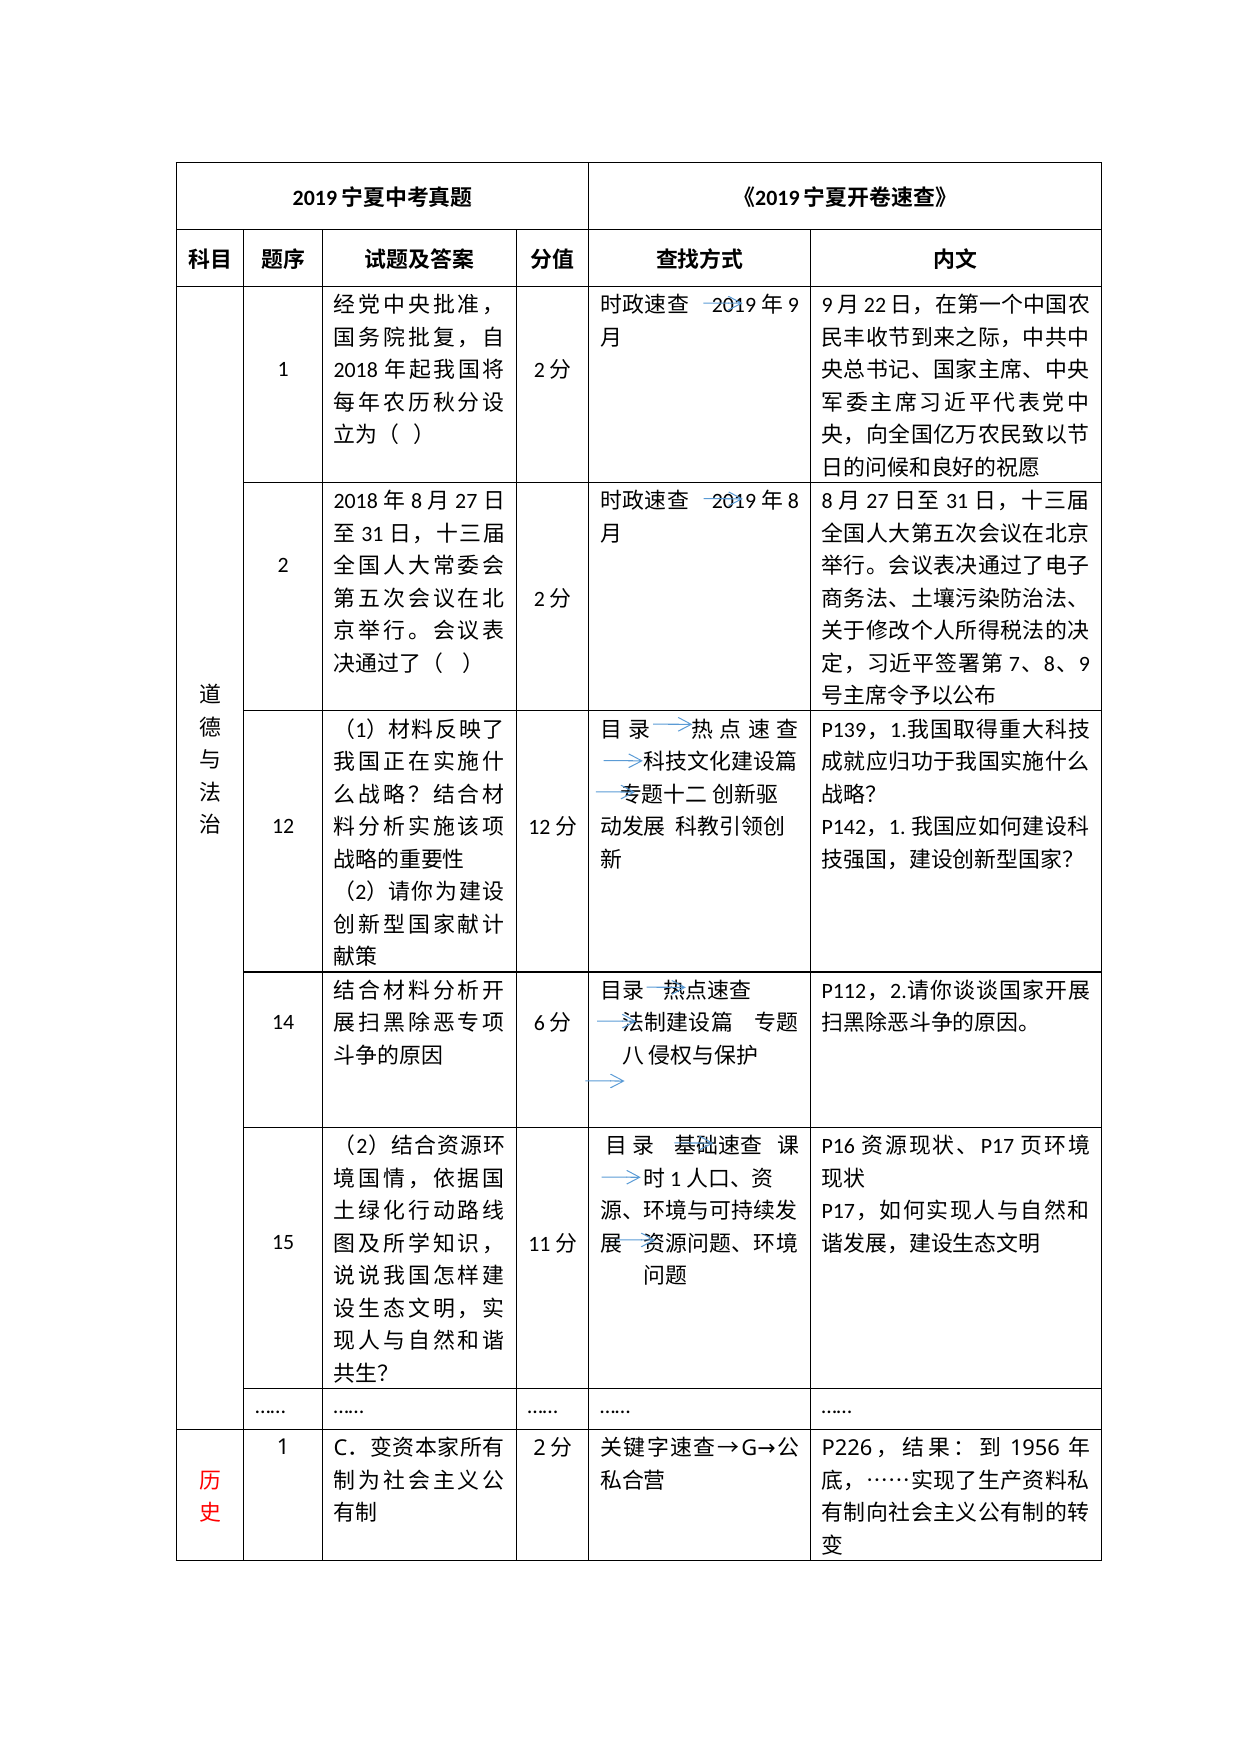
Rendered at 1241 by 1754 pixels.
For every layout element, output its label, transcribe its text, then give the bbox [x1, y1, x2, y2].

table_cell 分值 [517, 230, 588, 286]
table_cell 12 [244, 711, 322, 971]
table_cell 6分 [517, 973, 588, 1127]
table_cell C．变资本家所有制为社会主义公有制 [323, 1430, 516, 1560]
table_cell 12分 [517, 711, 588, 971]
table_cell 材料反映了我国正在实施什么战略？结合材料分析实施该项战略的重要性 请你为建设创新型国家献计献策 [323, 711, 516, 971]
table_cell 经党中央批准，国务院批复，自2018年起我国将每年农历秋分设立为（ ） [323, 287, 516, 482]
table_cell 目录 热点速查 科技文化建设篇 专题十二 创新驱动发展 科教引领创新 [589, 711, 810, 971]
table_cell 14 [244, 973, 322, 1127]
table_cell 时政速查 2019年8月 [589, 483, 810, 710]
table_cell P112，2.请你谈谈国家开展扫黑除恶斗争的原因。 [811, 973, 1101, 1127]
table_cell （2）结合资源环境国情，依据国土绿化行动路线图及所学知识，说说我国怎样建设生态文明，实现人与自然和谐共生？ [323, 1128, 516, 1388]
table_cell …… [811, 1389, 1101, 1429]
table_cell P16资源现状、P17页环境现状 P17，如何实现人与自然和谐发展，建设生态文明 [811, 1128, 1101, 1388]
table_cell 题序 [244, 230, 322, 286]
table_cell …… [323, 1389, 516, 1429]
table_cell 道 德 与 法 治 [177, 287, 243, 1429]
table_cell 试题及答案 [323, 230, 516, 286]
table_cell …… [244, 1389, 322, 1429]
table_cell 内文 [811, 230, 1101, 286]
table_cell 1 [244, 287, 322, 482]
table_cell 结合材料分析开展扫黑除恶专项斗争的原因 [323, 973, 516, 1127]
table_cell 关键字速查→G→公私合营 [589, 1430, 810, 1560]
table_header 《2019宁夏开卷速查》 [589, 163, 1101, 229]
table_cell 目 录 基础速查 课时1 人口、资 源、环境与可持续发 展 资源问题、环境问题 [589, 1128, 810, 1388]
table_cell 15 [244, 1128, 322, 1388]
table_header 2019宁夏中考真题 [177, 163, 588, 229]
table_cell 2分 [517, 483, 588, 710]
table_cell 2分 [517, 1430, 588, 1560]
table_cell 查找方式 [589, 230, 810, 286]
table_cell …… [517, 1389, 588, 1429]
table_cell 8月27日至31日，十三届全国人大第五次会议在北京举行。会议表决通过了电子商务法、土壤污染防治法、关于修改个人所得税法的决定，习近平签署第7、8、9号主席令予以公布 [811, 483, 1101, 710]
table_cell …… [589, 1389, 810, 1429]
table_cell P139，1.我国取得重大科技成就应归功于我国实施什么战略？ P142，1. 我国应如何建设科技强国，建设创新型国家？ [811, 711, 1101, 971]
table_cell 2 [244, 483, 322, 710]
table_cell 历 史 [177, 1430, 243, 1560]
table_cell 时政速查 2019年9月 [589, 287, 810, 482]
table_cell 科目 [177, 230, 243, 286]
table_cell 2018年8月27日至31日，十三届全国人大常委会第五次会议在北京举行。会议表决通过了（ ） [323, 483, 516, 710]
table_cell 11分 [517, 1128, 588, 1388]
table_cell 1 [244, 1430, 322, 1560]
table_cell P226，结果：到1956年底，……实现了生产资料私有制向社会主义公有制的转变 [811, 1430, 1101, 1560]
table_cell 9月22日，在第一个中国农民丰收节到来之际，中共中央总书记、国家主席、中央军委主席习近平代表党中央，向全国亿万农民致以节日的问候和良好的祝愿 [811, 287, 1101, 482]
table_cell 目录 热点速查 法制建设篇 专题八 侵权与保护 [589, 973, 810, 1127]
table_cell 2分 [517, 287, 588, 482]
